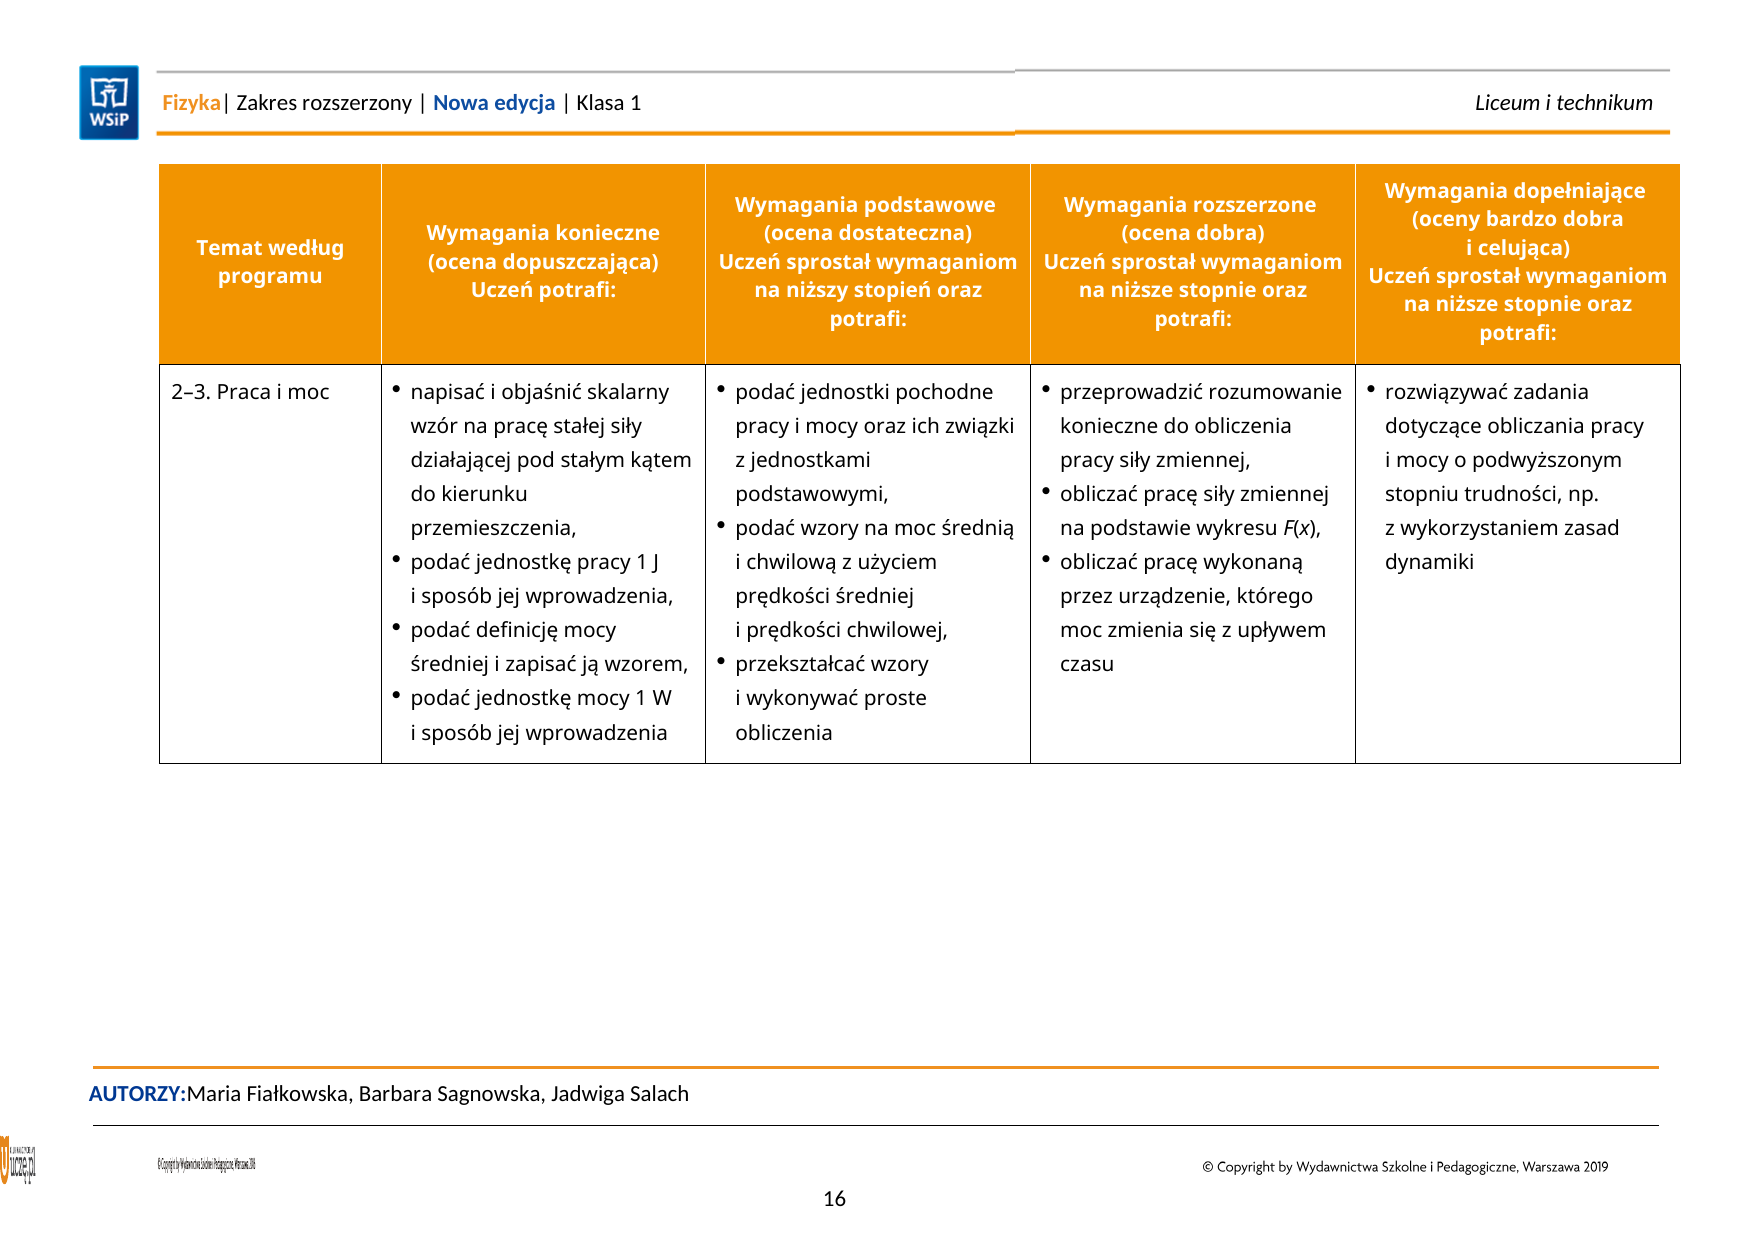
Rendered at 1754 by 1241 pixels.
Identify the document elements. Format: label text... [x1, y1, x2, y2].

picture [0, 6, 1671, 164]
table_header Wymagania podstawowe (ocena dostateczna) Uczeń sprostał wymaganiom na niższy stopień oraz potrafi: [706, 164, 1030, 364]
table_header Temat według programu [159, 164, 381, 364]
table_cell przeprowadzić rozumowanie konieczne do obliczenia pracy siły zmiennej, obliczać pracę siły zmiennej na podstawie wykresu F(x), obliczać pracę wykonaną przez urządzenie, którego moc zmienia się z upływem czasu [1031, 365, 1355, 763]
table_cell napisać i objaśnić skalarny wzór na pracę stałej siły działającej pod stałym kątem do kierunku przemieszczenia, podać jednostkę pracy 1 J i sposób jej wprowadzenia, podać definicję mocy średniej i zapisać ją wzorem, podać jednostkę mocy 1 W i sposób jej wprowadzenia [382, 365, 705, 763]
picture [1180, 1140, 1610, 1185]
table_cell rozwiązywać zadania dotyczące obliczania pracy i mocy o podwyższonym stopniu trudności, np. z wykorzystaniem zasad dynamiki [1356, 365, 1680, 763]
table_header Wymagania rozszerzone (ocena dobra) Uczeń sprostał wymaganiom na niższe stopnie oraz potrafi: [1031, 164, 1355, 364]
table_header Wymagania konieczne (ocena dopuszczająca) Uczeń potrafi: [382, 164, 705, 364]
table_cell 2–3. Praca i moc [160, 365, 381, 763]
table_cell podać jednostki pochodne pracy i mocy oraz ich związki z jednostkami podstawowymi, podać wzory na moc średnią i chwilową z użyciem prędkości średniej i prędkości chwilowej, przekształcać wzory i wykonywać proste obliczenia [706, 365, 1030, 763]
table_header Wymagania dopełniające (oceny bardzo dobra i celująca) Uczeń sprostał wymaganiom na niższe stopnie oraz potrafi: [1356, 164, 1680, 364]
